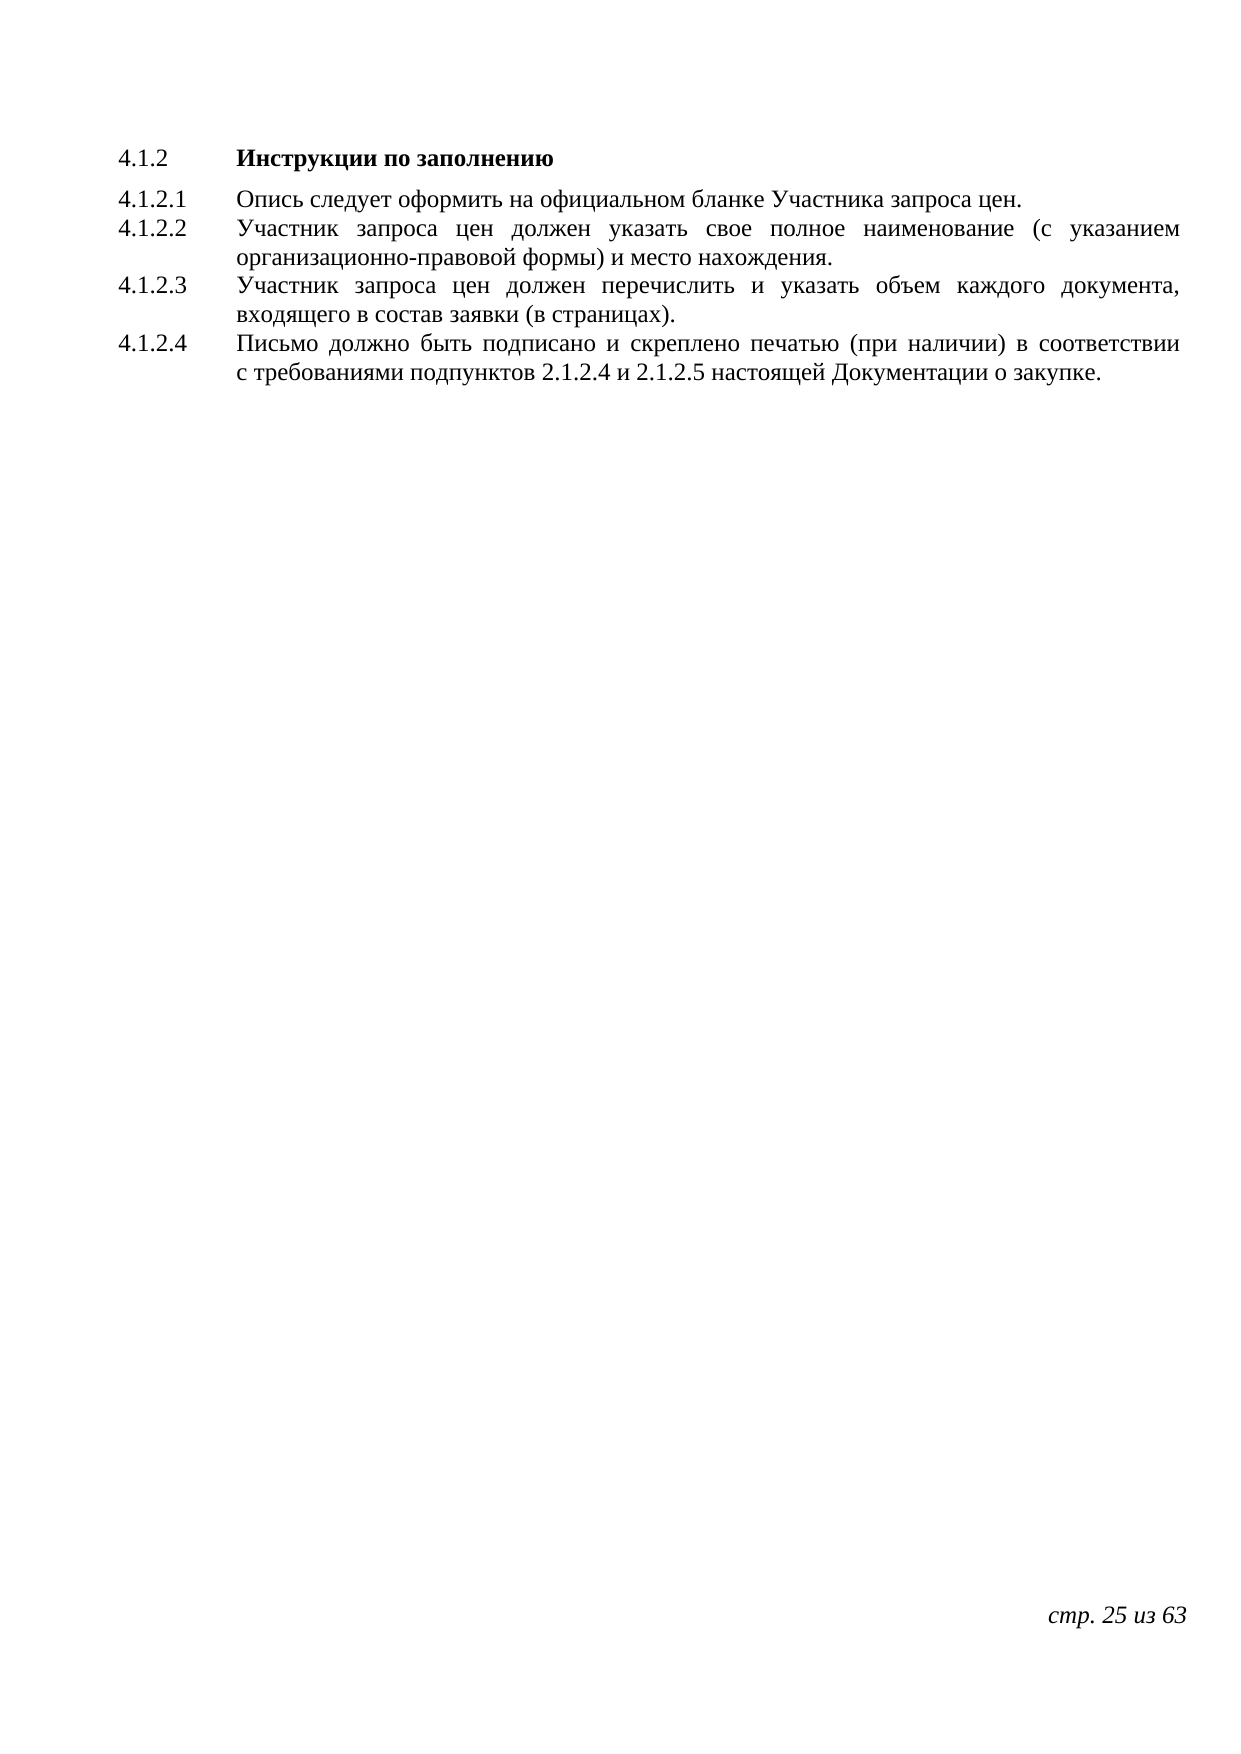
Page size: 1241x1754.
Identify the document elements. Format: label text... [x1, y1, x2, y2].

list Опись следует оформить на официальном бланке Участника запроса цен. [118, 184, 1181, 213]
list Участник запроса цен должен указать свое полное наименование (с указанием организационно-правовой формы) и место нахождения. [118, 213, 1181, 271]
list Участник запроса цен должен перечислить и указать объем каждого документа, входящего в состав заявки (в страницах). [118, 271, 1181, 328]
list Инструкции по заполнению [118, 143, 1181, 172]
list Письмо должно быть подписано и скреплено печатью (при наличии) в соответствии с требованиями подпунктов 2.1.2.4 и 2.1.2.5 настоящей Документации о закупке. [118, 328, 1181, 386]
